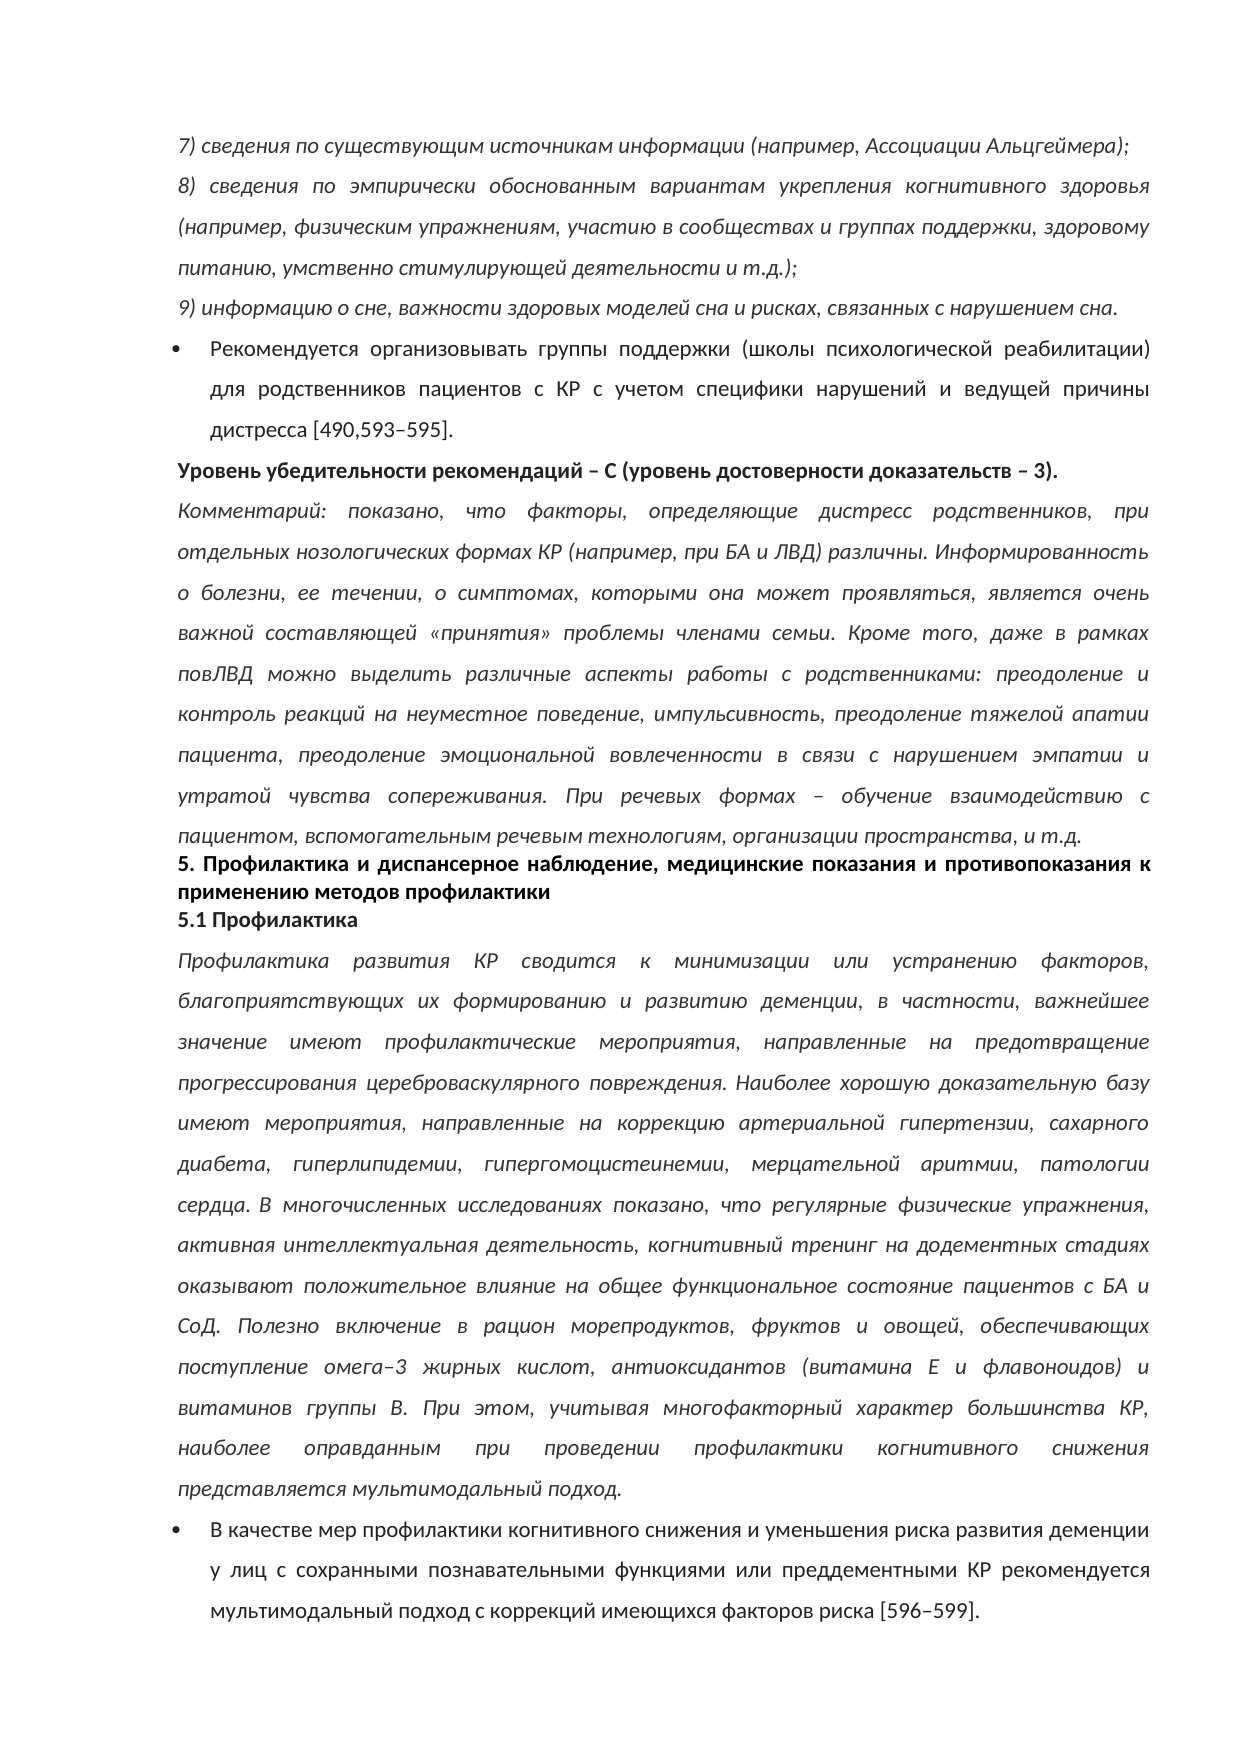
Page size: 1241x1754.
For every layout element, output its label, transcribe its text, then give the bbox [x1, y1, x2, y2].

text Уровень убедительности рекомендаций – С (уровень достоверности доказательств – 3). [177, 443, 1152, 484]
text 5.1 Профилактика [177, 905, 1152, 933]
text 9) информацию о сне, важности здоровых моделей сна и рисках, связанных с нарушением сна. [177, 281, 1152, 321]
list В качестве мер профилактики когнитивного снижения и уменьшения риска развития деменции у лиц с сохранными познавательными функциями или преддементными КР рекомендуется мультимодальный подход с коррекций имеющихся факторов риска [596–599]. [172, 1502, 1152, 1624]
text Комментарий: показано, что факторы, определяющие дистресс родственников, при отдельных нозологических формах КР (например, при БА и ЛВД) различны. Информированность о болезни, ее течении, о симптомах, которыми она может проявляться, является очень важной составляющей «принятия» проблемы членами семьи. Кроме того, даже в рамках повЛВД можно выделить различные аспекты работы с родственниками: преодоление и контроль реакций на неуместное поведение, импульсивность, преодоление тяжелой апатии пациента, преодоление эмоциональной вовлеченности в связи с нарушением эмпатии и утратой чувства сопереживания. При речевых формах – обучение взаимодействию с пациентом, вспомогательным речевым технологиям, организации пространства, и т.д. [177, 484, 1152, 849]
list Рекомендуется организовывать группы поддержки (школы психологической реабилитации) для родственников пациентов с КР с учетом специфики нарушений и ведущей причины дистресса [490,593–595]. [172, 321, 1152, 443]
text Профилактика развития КР сводится к минимизации или устранению факторов, благоприятствующих их формированию и развитию деменции, в частности, важнейшее значение имеют профилактические мероприятия, направленные на предотвращение прогрессирования цереброваскулярного повреждения. Наиболее хорошую доказательную базу имеют мероприятия, направленные на коррекцию артериальной гипертензии, сахарного диабета, гиперлипидемии, гипергомоцистеинемии, мерцательной аритмии, патологии сердца. В многочисленных исследованиях показано, что регулярные физические упражнения, активная интеллектуальная деятельность, когнитивный тренинг на додементных стадиях оказывают положительное влияние на общее функциональное состояние пациентов с БА и СоД. Полезно включение в рацион морепродуктов, фруктов и овощей, обеспечивающих поступление омега–3 жирных кислот, антиоксидантов (витамина Е и флавоноидов) и витаминов группы В. При этом, учитывая многофакторный характер большинства КР, наиболее оправданным при проведении профилактики когнитивного снижения представляется мультимодальный подход. [177, 933, 1152, 1502]
text 5. Профилактика и диспансерное наблюдение, медицинские показания и противопоказания к применению методов профилактики [177, 849, 1152, 905]
text 8) сведения по эмпирически обоснованным вариантам укрепления когнитивного здоровья (например, физическим упражнениям, участию в сообществах и группах поддержки, здоровому питанию, умственно стимулирующей деятельности и т.д.); [177, 159, 1152, 281]
text 7) сведения по существующим источникам информации (например, Ассоциации Альцгеймера); [177, 118, 1152, 159]
